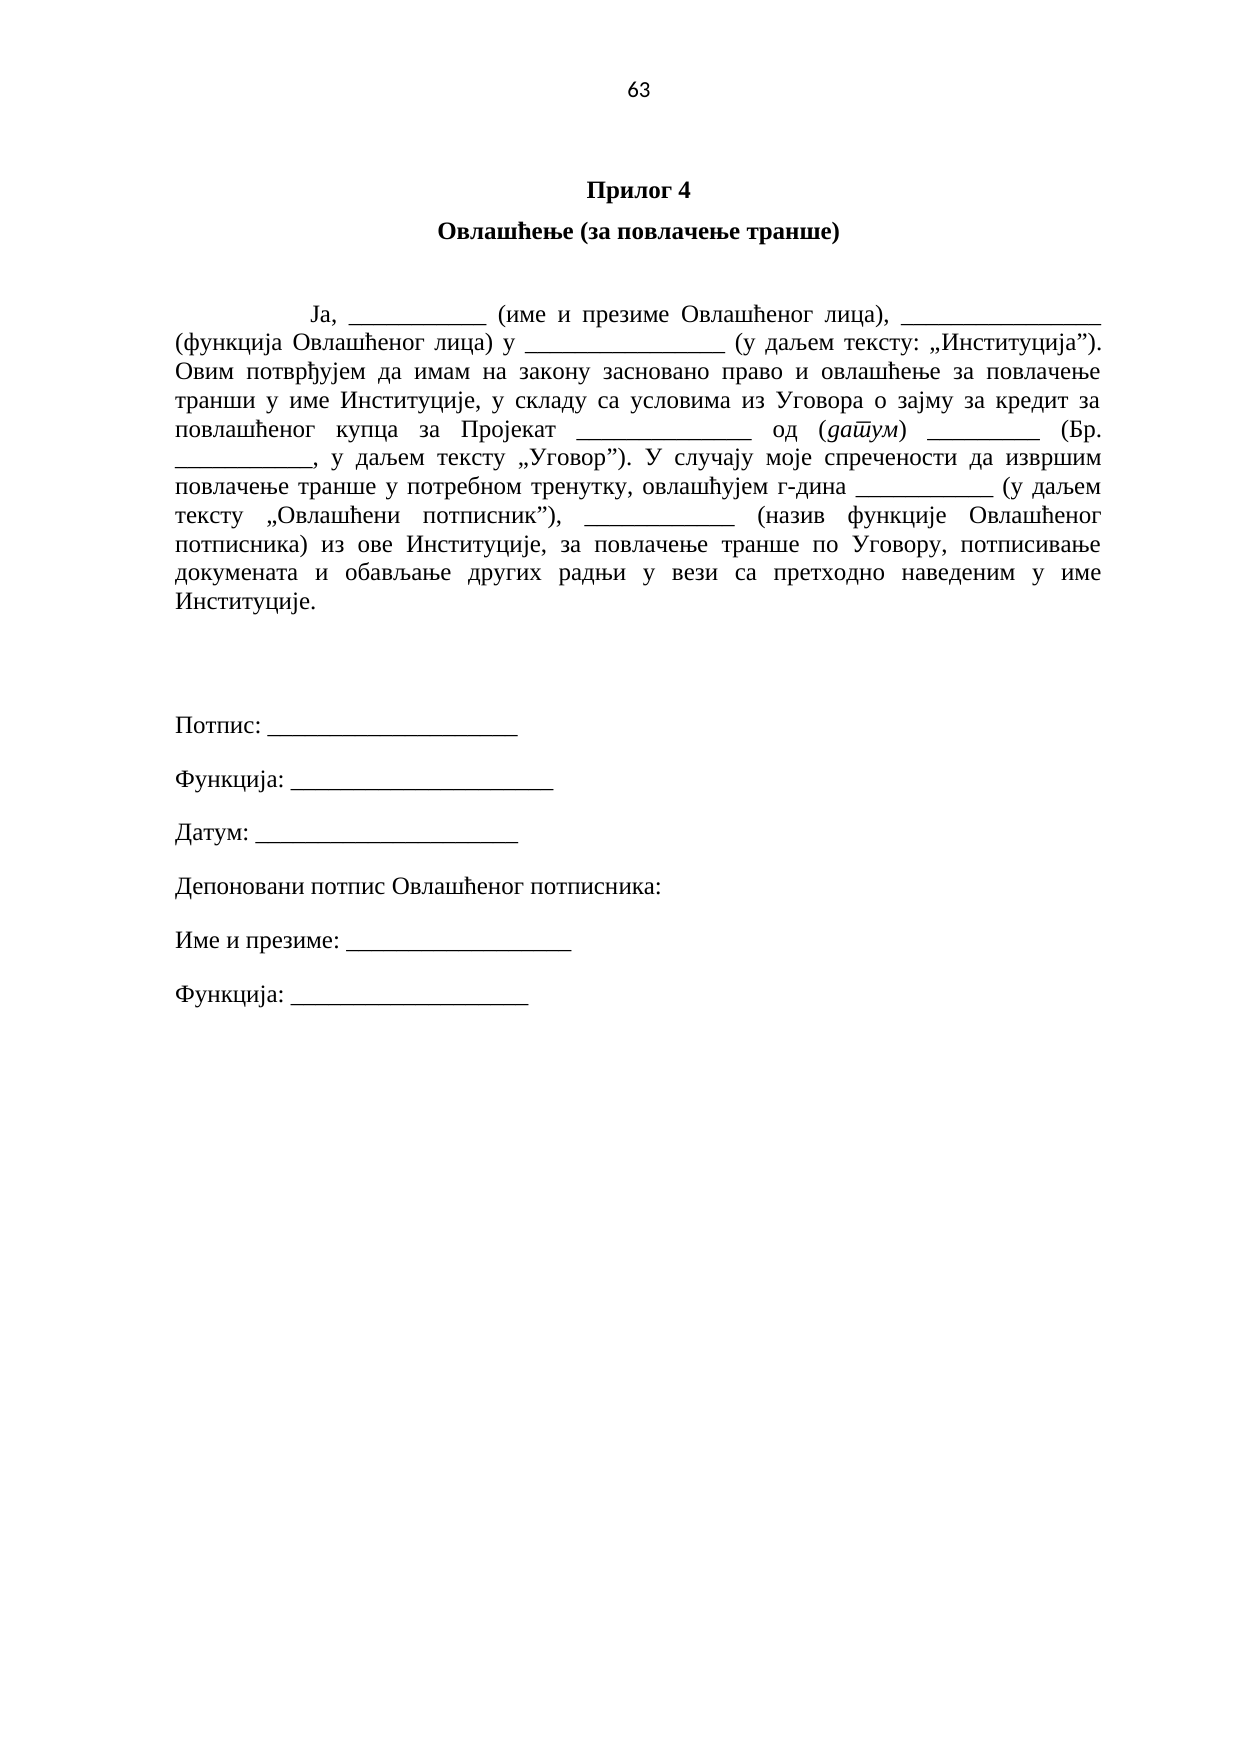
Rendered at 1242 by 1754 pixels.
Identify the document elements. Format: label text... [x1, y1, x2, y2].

text Овлашћење (за повлачење транше) [250, 216, 1027, 245]
text Функција: ___________________ [175, 979, 1102, 1007]
text Датум: _____________________ [175, 817, 1102, 846]
text Ја, ___________ (име и презиме Овлашћеног лица), ________________ (функција Овлашћеног лица) у ________________ (у даљем тексту: „Институција”). Овим потврђујем да имам на закону засновано право и овлашћење за повлачење транши у име Институције, у складу са условима из Уговора о зајму за кредит за повлашћеног купца за Пројекат ______________ од (датум) _________ (Бр. ___________, у даљем тексту „Уговор”). У случају моје спречености да извршим повлачење транше у потребном тренутку, овлашћујем г-дина ___________ (у даљем тексту „Овлашћени потписник”), ____________ (назив функције Овлашћеног потписника) из ове Институције, за повлачење транше по Уговору, потписивање докумената и обављање других радњи у вези са претходно наведеним у име Институције. [175, 299, 1102, 615]
text Депоновани потпис Овлашћеног потписника: [175, 871, 1102, 900]
text Име и презиме: __________________ [175, 925, 1102, 954]
text Функција: _____________________ [175, 764, 1102, 792]
text Потпис: ____________________ [175, 710, 1102, 739]
text Прилог 4 [250, 175, 1027, 204]
